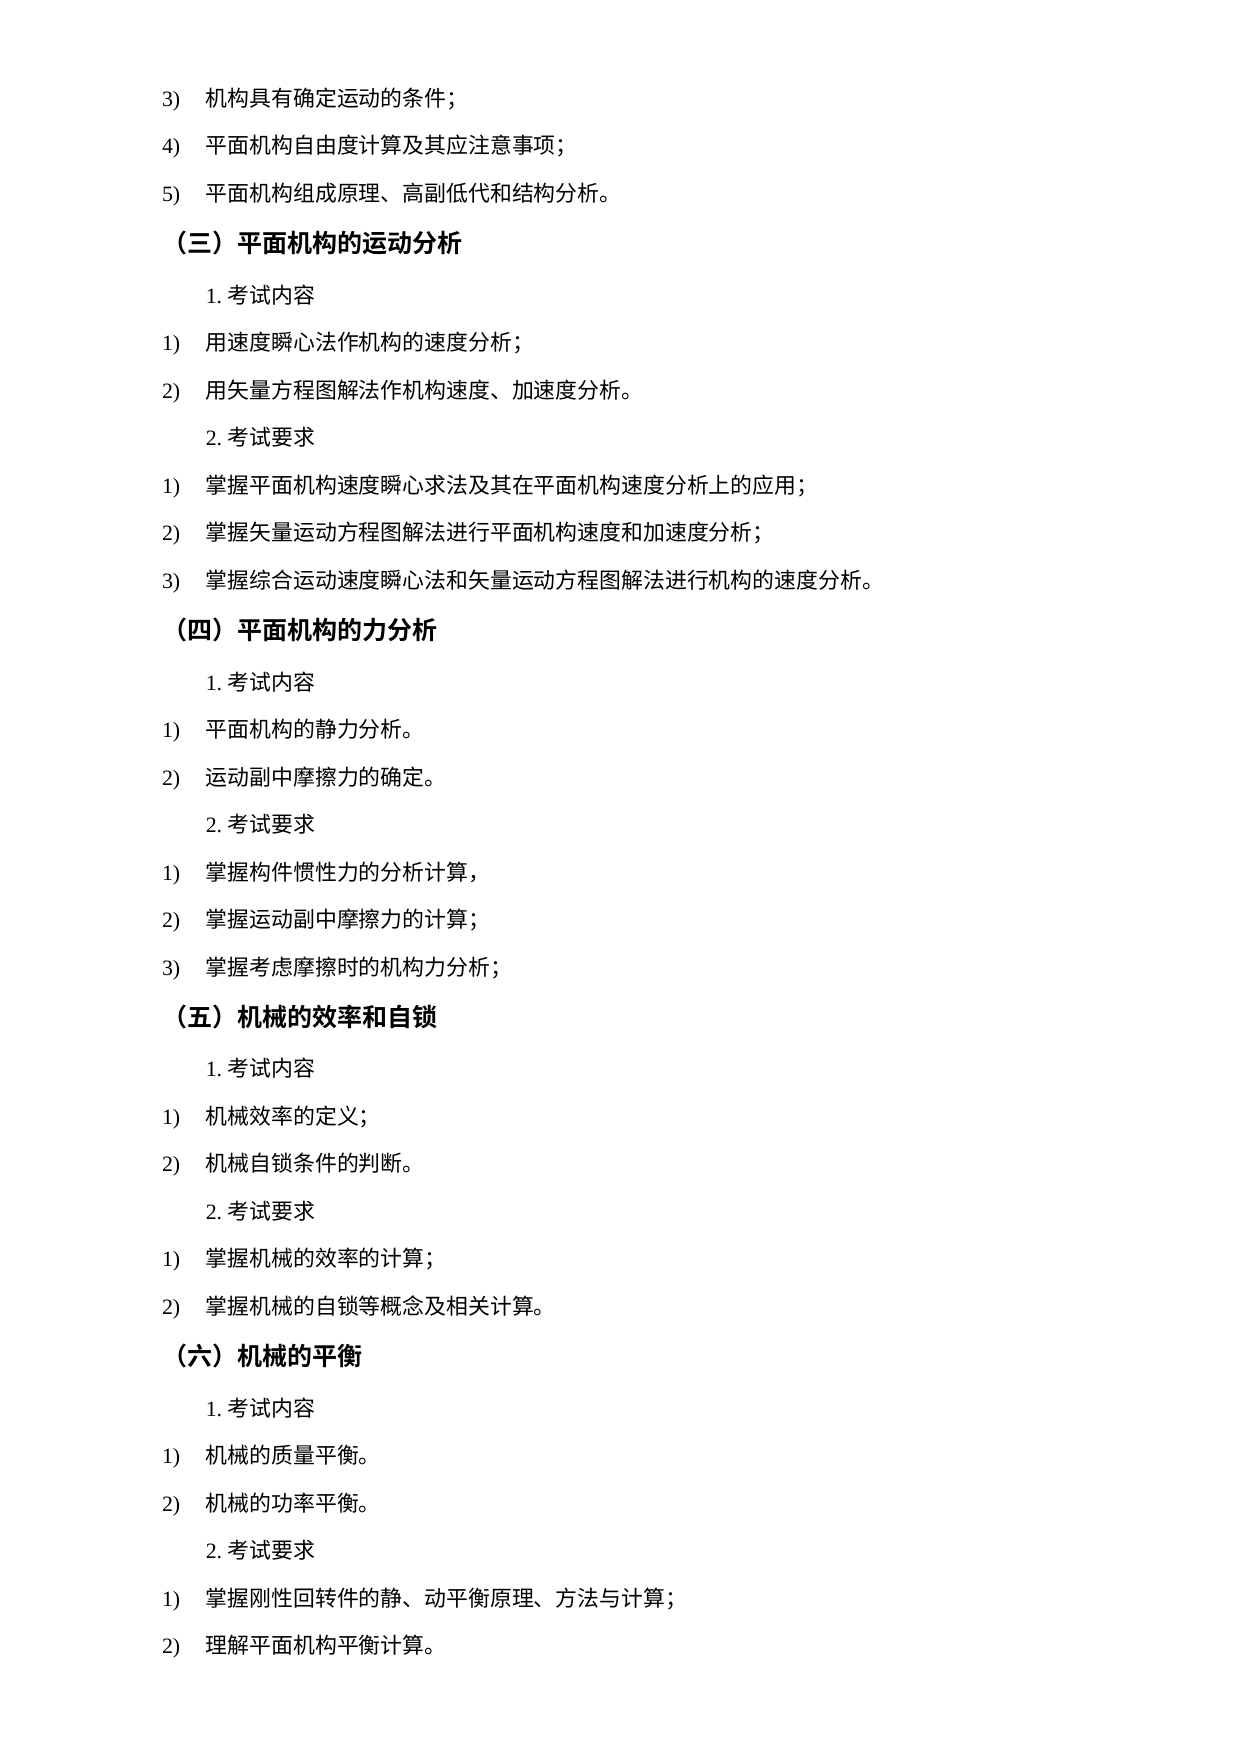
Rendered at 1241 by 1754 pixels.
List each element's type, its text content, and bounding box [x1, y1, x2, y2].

list 平面机构组成原理、高副低代和结构分析。 [118, 176, 1152, 207]
list 机械的质量平衡。 [118, 1438, 1152, 1470]
list 平面机构自由度计算及其应注意事项； [118, 128, 1152, 160]
subtitle 平面机构的运动分析 [118, 223, 1152, 259]
list 掌握构件惯性力的分析计算， [118, 854, 1152, 886]
text 1. 考试内容 [162, 664, 1152, 696]
text 1. 考试内容 [162, 278, 1152, 309]
list 掌握机械的效率的计算； [118, 1241, 1152, 1273]
text 2. 考试要求 [162, 1194, 1152, 1226]
list 用矢量方程图解法作机构速度、加速度分析。 [118, 373, 1152, 404]
subtitle 机械的平衡 [118, 1336, 1152, 1373]
list 平面机构的静力分析。 [118, 712, 1152, 744]
list 理解平面机构平衡计算。 [118, 1628, 1152, 1660]
list 掌握机械的自锁等概念及相关计算。 [118, 1289, 1152, 1321]
text 2. 考试要求 [162, 420, 1152, 452]
list 机械自锁条件的判断。 [118, 1146, 1152, 1178]
subtitle 平面机构的力分析 [118, 610, 1152, 646]
text 2. 考试要求 [162, 807, 1152, 839]
subtitle 机械的效率和自锁 [118, 997, 1152, 1033]
list 掌握刚性回转件的静、动平衡原理、方法与计算； [118, 1581, 1152, 1612]
list 机械效率的定义； [118, 1099, 1152, 1131]
list 掌握运动副中摩擦力的计算； [118, 902, 1152, 934]
list 掌握考虑摩擦时的机构力分析； [118, 949, 1152, 981]
list 机构具有确定运动的条件； [118, 81, 1152, 112]
list 机械的功率平衡。 [118, 1486, 1152, 1517]
list 用速度瞬心法作机构的速度分析； [118, 325, 1152, 357]
text 2. 考试要求 [162, 1533, 1152, 1565]
list 运动副中摩擦力的确定。 [118, 759, 1152, 791]
text 1. 考试内容 [162, 1391, 1152, 1422]
text 1. 考试内容 [162, 1051, 1152, 1083]
list 掌握综合运动速度瞬心法和矢量运动方程图解法进行机构的速度分析。 [118, 563, 1152, 594]
list 掌握矢量运动方程图解法进行平面机构速度和加速度分析； [118, 515, 1152, 547]
list 掌握平面机构速度瞬心求法及其在平面机构速度分析上的应用； [118, 468, 1152, 499]
